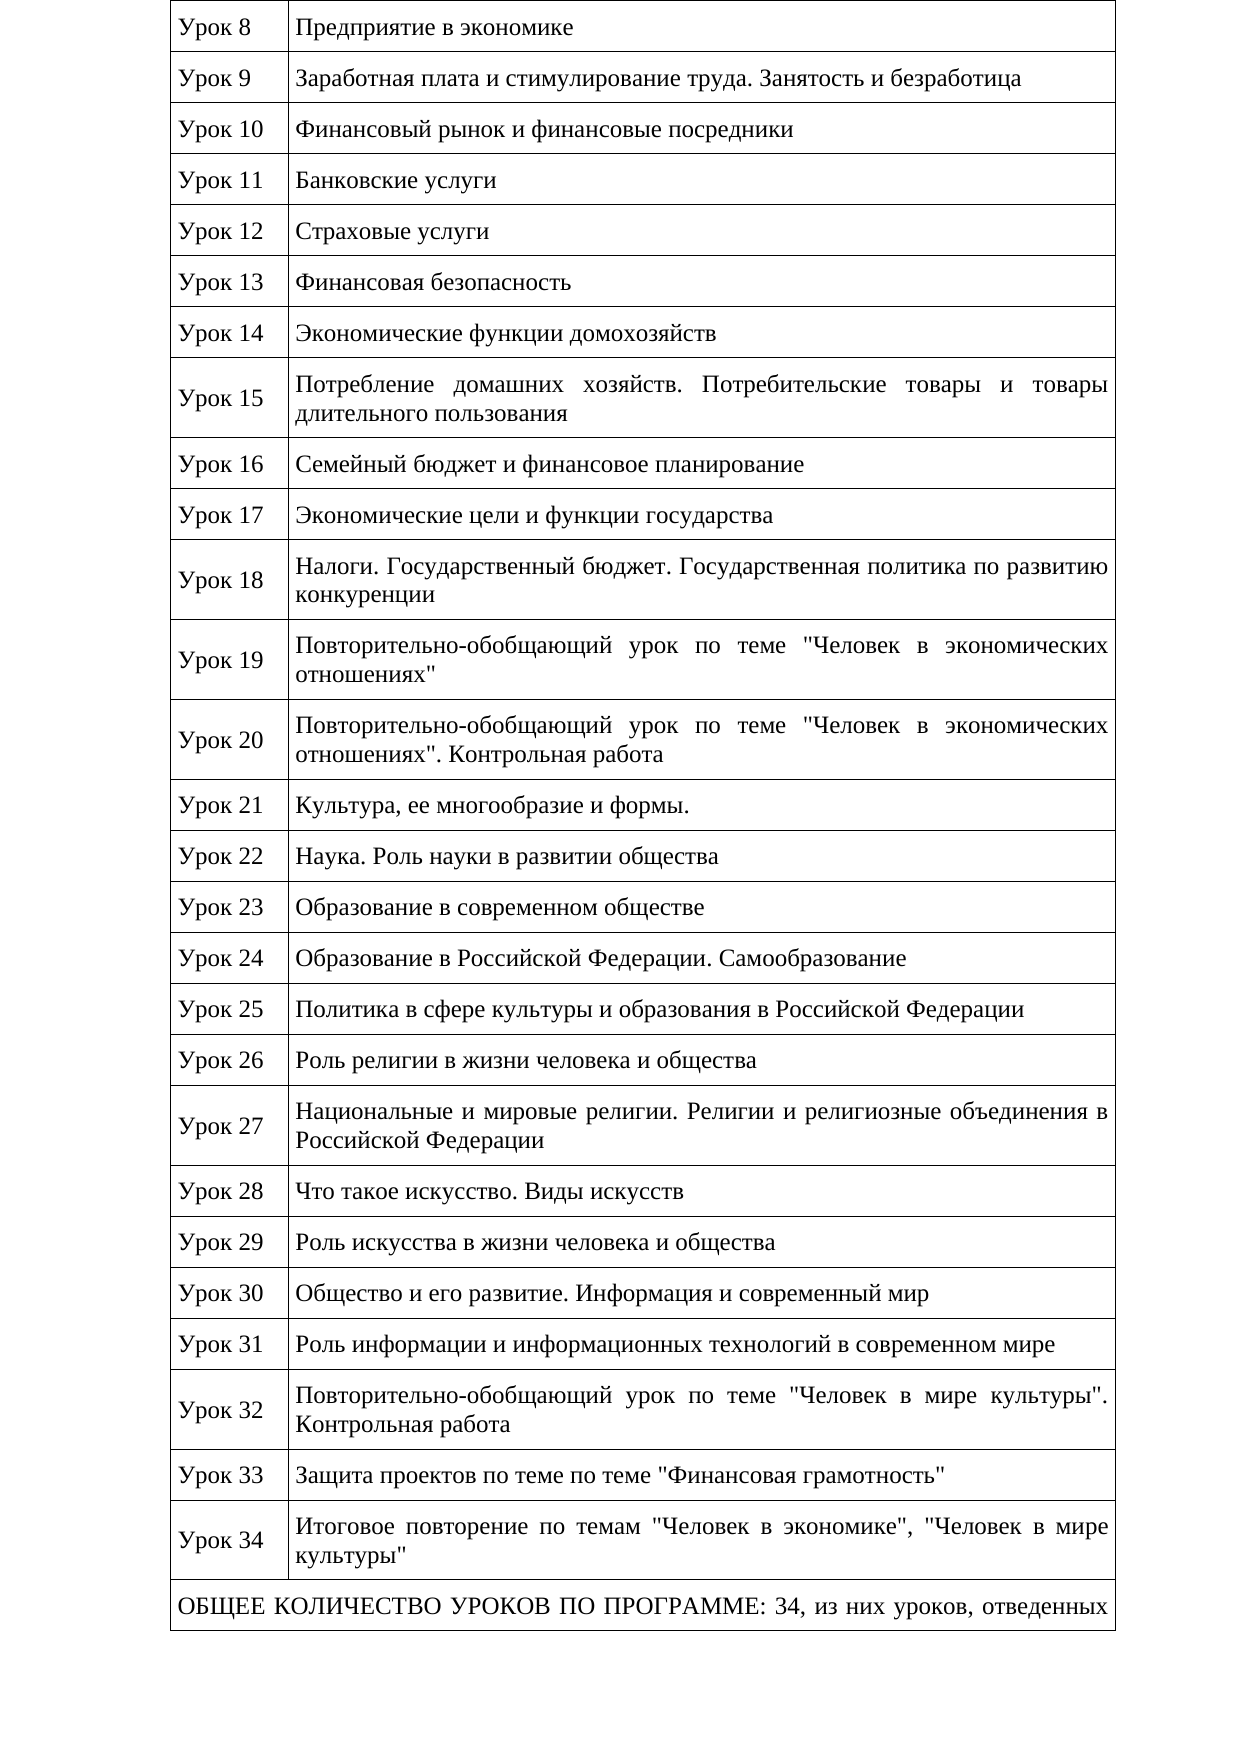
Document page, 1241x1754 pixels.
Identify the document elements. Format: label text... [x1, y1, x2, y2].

table_cell Урок 20 [171, 700, 288, 778]
table_cell Урок 34 [171, 1501, 288, 1579]
table_cell Повторительно-обобщающий урок по теме "Человек в экономических отношениях" [289, 620, 1115, 699]
table_cell Банковские услуги [289, 154, 1115, 204]
table_cell Урок 14 [171, 307, 288, 357]
table_cell Урок 13 [171, 256, 288, 306]
table_cell Урок 11 [171, 154, 288, 204]
table_cell Предприятие в экономике [289, 1, 1115, 51]
table_cell Урок 23 [171, 882, 288, 932]
table_cell Урок 16 [171, 438, 288, 488]
table_cell Урок 25 [171, 984, 288, 1034]
table_cell Роль информации и информационных технологий в современном мире [289, 1319, 1115, 1369]
table_cell Урок 21 [171, 780, 288, 829]
table_cell Урок 28 [171, 1166, 288, 1216]
table_cell Урок 18 [171, 540, 288, 619]
table_cell Образование в современном обществе [289, 882, 1115, 932]
table_cell Экономические цели и функции государства [289, 489, 1115, 539]
table_cell Культура, ее многообразие и формы. [289, 780, 1115, 829]
table_cell Образование в Российской Федерации. Самообразование [289, 933, 1115, 983]
table_cell Повторительно-обобщающий урок по теме "Человек в экономических отношениях". Контрольная работа [289, 700, 1115, 778]
table_cell Урок 29 [171, 1217, 288, 1267]
table_cell Наука. Роль науки в развитии общества [289, 831, 1115, 881]
table_cell Потребление домашних хозяйств. Потребительские товары и товары длительного пользования [289, 358, 1115, 437]
table_cell Семейный бюджет и финансовое планирование [289, 438, 1115, 488]
table_cell Урок 26 [171, 1035, 288, 1085]
table_cell Урок 30 [171, 1268, 288, 1318]
table_cell Урок 10 [171, 103, 288, 153]
table_cell Урок 12 [171, 205, 288, 255]
table_cell Урок 15 [171, 358, 288, 437]
table_cell Защита проектов по теме по теме "Финансовая грамотность" [289, 1450, 1115, 1499]
table_cell Заработная плата и стимулирование труда. Занятость и безработица [289, 52, 1115, 102]
table_cell Урок 17 [171, 489, 288, 539]
table_cell Урок 9 [171, 52, 288, 102]
table_cell Экономические функции домохозяйств [289, 307, 1115, 357]
table_cell Финансовый рынок и финансовые посредники [289, 103, 1115, 153]
table_cell Налоги. Государственный бюджет. Государственная политика по развитию конкуренции [289, 540, 1115, 619]
table_cell Роль религии в жизни человека и общества [289, 1035, 1115, 1085]
table_cell Урок 27 [171, 1086, 288, 1164]
table_cell Урок 33 [171, 1450, 288, 1499]
table_cell Политика в сфере культуры и образования в Российской Федерации [289, 984, 1115, 1034]
table_cell Итоговое повторение по темам "Человек в экономике", "Человек в мире культуры" [289, 1501, 1115, 1579]
table_cell Урок 19 [171, 620, 288, 699]
table_cell Общество и его развитие. Информация и современный мир [289, 1268, 1115, 1318]
table_cell Урок 32 [171, 1370, 288, 1448]
table_cell Урок 31 [171, 1319, 288, 1369]
table_cell Роль искусства в жизни человека и общества [289, 1217, 1115, 1267]
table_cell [171, 1580, 1115, 1630]
table_cell Национальные и мировые религии. Религии и религиозные объединения в Российской Федерации [289, 1086, 1115, 1164]
table_cell Страховые услуги [289, 205, 1115, 255]
table_cell Повторительно-обобщающий урок по теме "Человек в мире культуры". Контрольная работа [289, 1370, 1115, 1448]
table_cell Урок 22 [171, 831, 288, 881]
table_cell Финансовая безопасность [289, 256, 1115, 306]
table_cell Урок 24 [171, 933, 288, 983]
table_cell Урок 8 [171, 1, 288, 51]
table_cell Что такое искусство. Виды искусств [289, 1166, 1115, 1216]
